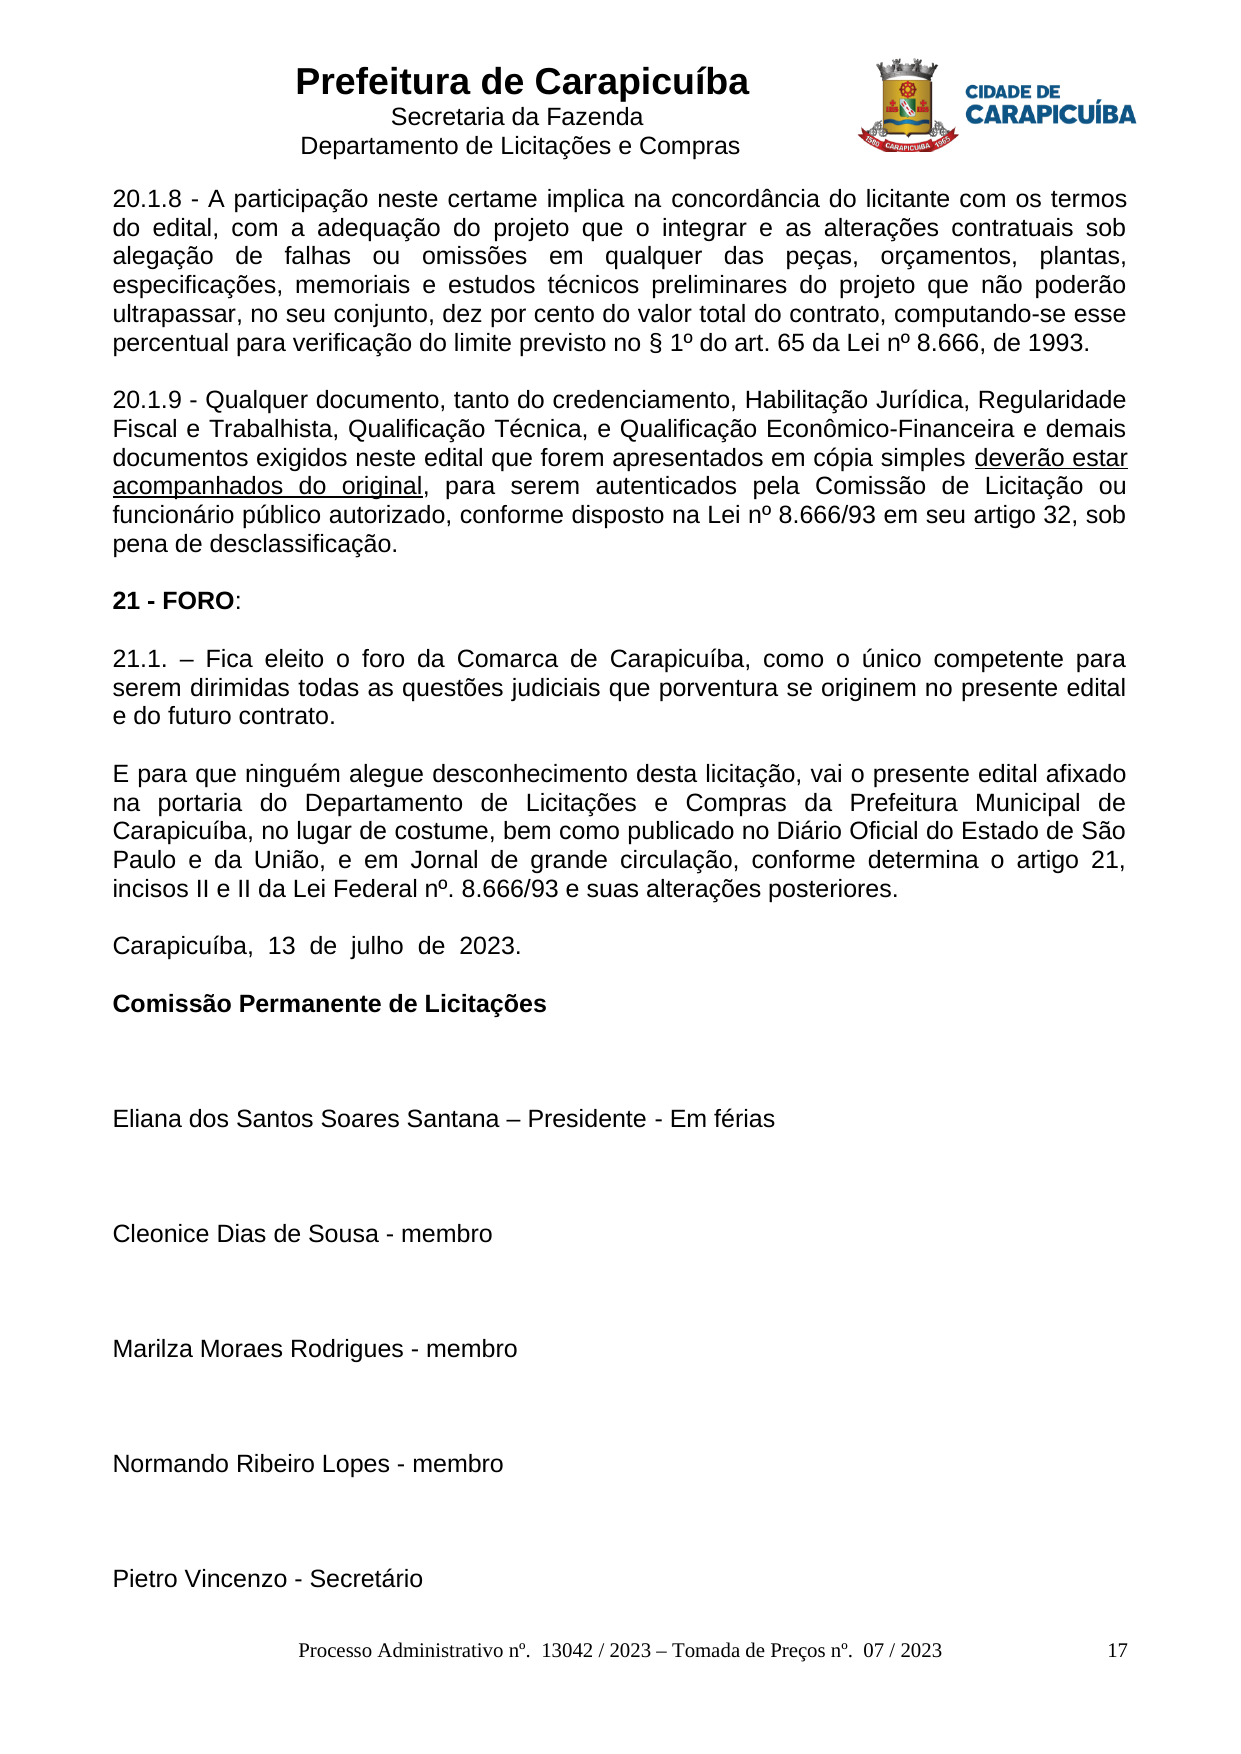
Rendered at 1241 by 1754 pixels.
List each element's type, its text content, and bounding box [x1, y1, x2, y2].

text Carapicuíba, 13 de julho de 2023. [112, 931, 1128, 960]
text E para que ninguém alegue desconhecimento desta licitação, vai o presente edital afixado na portaria do Departamento de Licitações e Compras da Prefeitura Municipal de Carapicuíba, no lugar de costume, bem como publicado no Diário Oficial do Estado de São Paulo e da União, e em Jornal de grande circulação, conforme determina o artigo 21, incisos II e II da Lei Federal nº. 8.666/93 e suas alterações posteriores. [112, 759, 1128, 902]
text Cleonice Dias de Sousa - membro [112, 1219, 1128, 1247]
text Eliana dos Santos Soares Santana – Presidente - Em férias [112, 1104, 1128, 1132]
subtitle Comissão Permanente de Licitações [112, 989, 1128, 1017]
text Normando Ribeiro Lopes - membro [112, 1449, 1128, 1477]
text Pietro Vincenzo - Secretário [112, 1564, 1128, 1592]
text 21.1. – Fica eleito o foro da Comarca de Carapicuíba, como o único competente para serem dirimidas todas as questões judiciais que porventura se originem no presente edital e do futuro contrato. [112, 644, 1128, 730]
picture [857, 57, 1139, 152]
text 21 - FORO: [112, 586, 1128, 615]
text Marilza Moraes Rodrigues - membro [112, 1334, 1128, 1362]
text 20.1.9 - Qualquer documento, tanto do credenciamento, Habilitação Jurídica, Regularidade Fiscal e Trabalhista, Qualificação Técnica, e Qualificação Econômico-Financeira e demais documentos exigidos neste edital que forem apresentados em cópia simples deverão estar acompanhados do original, para serem autenticados pela Comissão de Licitação ou funcionário público autorizado, conforme disposto na Lei nº 8.666/93 em seu artigo 32, sob pena de desclassificação. [112, 385, 1128, 557]
text 20.1.8 - A participação neste certame implica na concordância do licitante com os termos do edital, com a adequação do projeto que o integrar e as alterações contratuais sob alegação de falhas ou omissões em qualquer das peças, orçamentos, plantas, especificações, memoriais e estudos técnicos preliminares do projeto que não poderão ultrapassar, no seu conjunto, dez por cento do valor total do contrato, computando-se esse percentual para verificação do limite previsto no § 1º do art. 65 da Lei nº 8.666, de 1993. [112, 184, 1128, 356]
